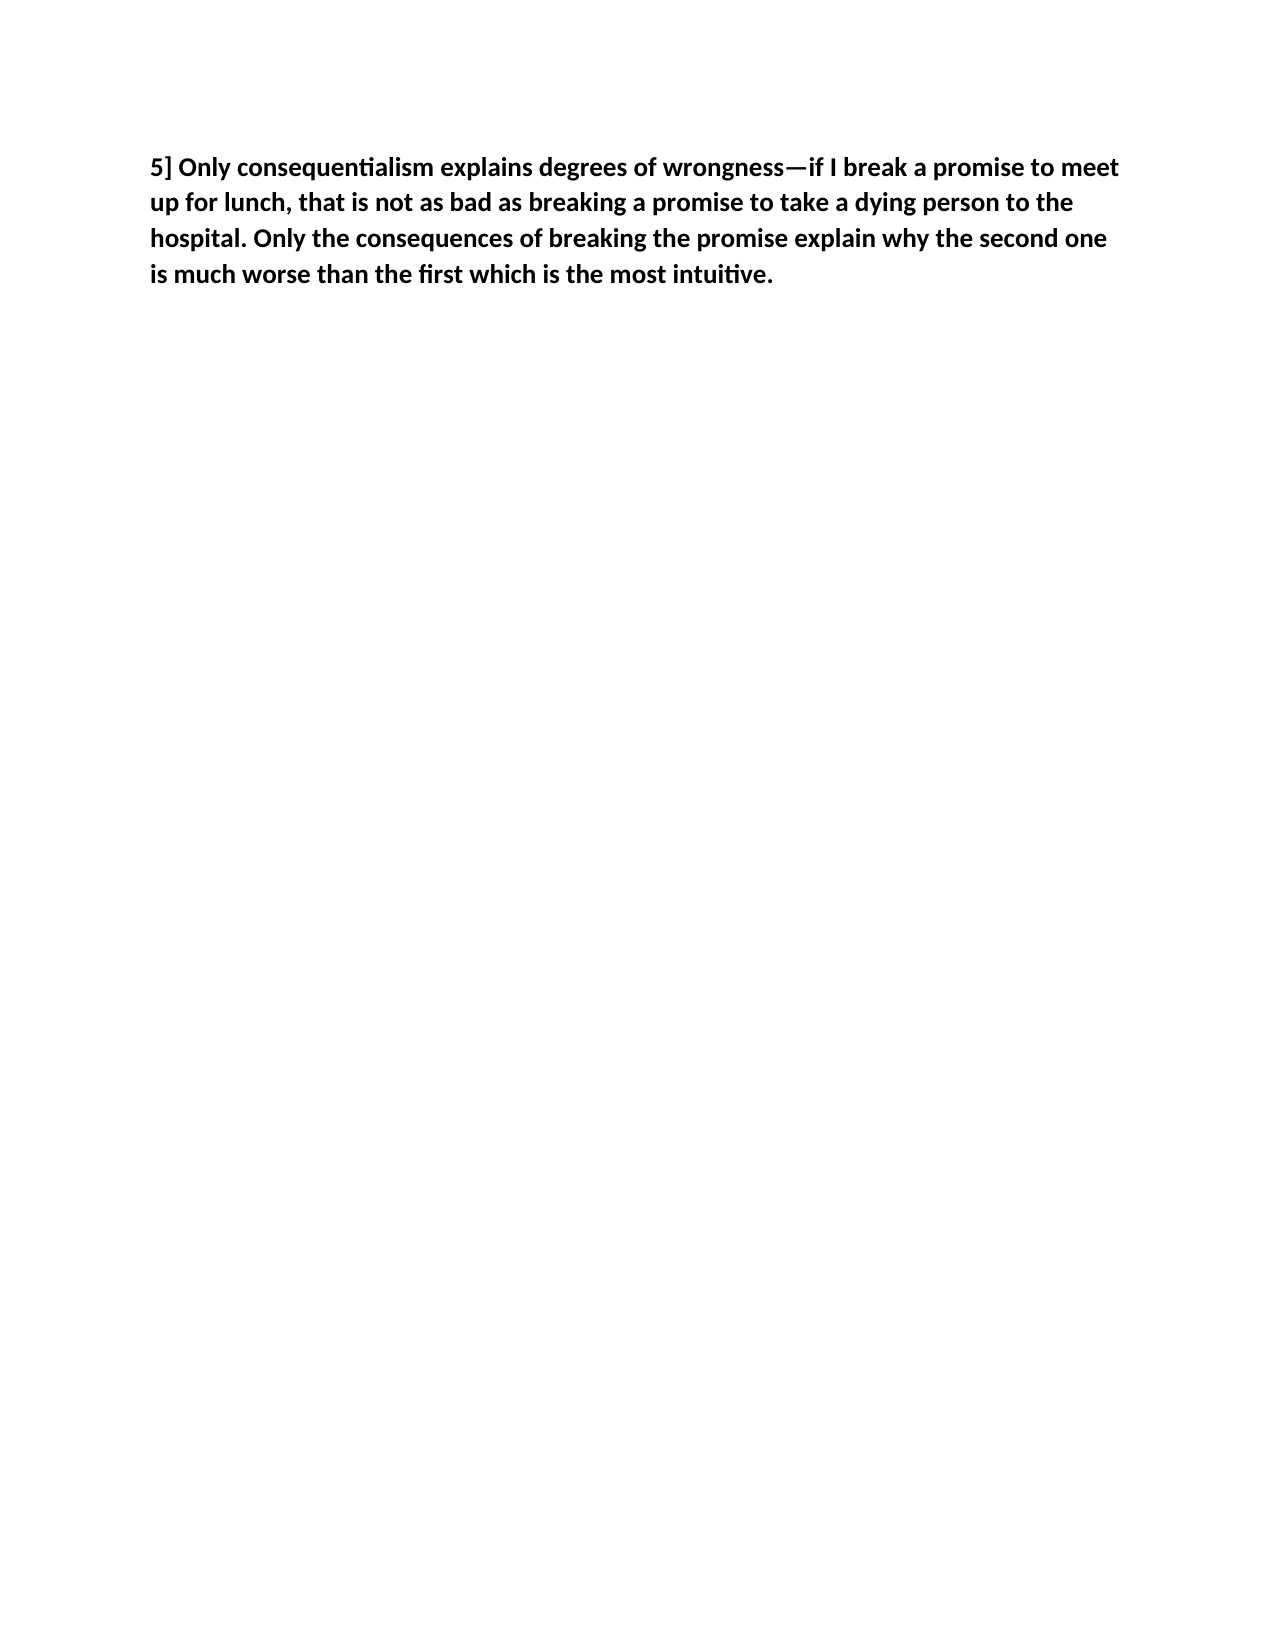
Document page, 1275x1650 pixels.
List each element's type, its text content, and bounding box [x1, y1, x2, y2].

subtitle 5] Only consequentialism explains degrees of wrongness—if I break a promise to meet up for lunch, that is not as bad as breaking a promise to take a dying person to the hospital. Only the consequences of breaking the promise explain why the second one is much worse than the first which is the most intuitive. [150, 150, 1125, 290]
